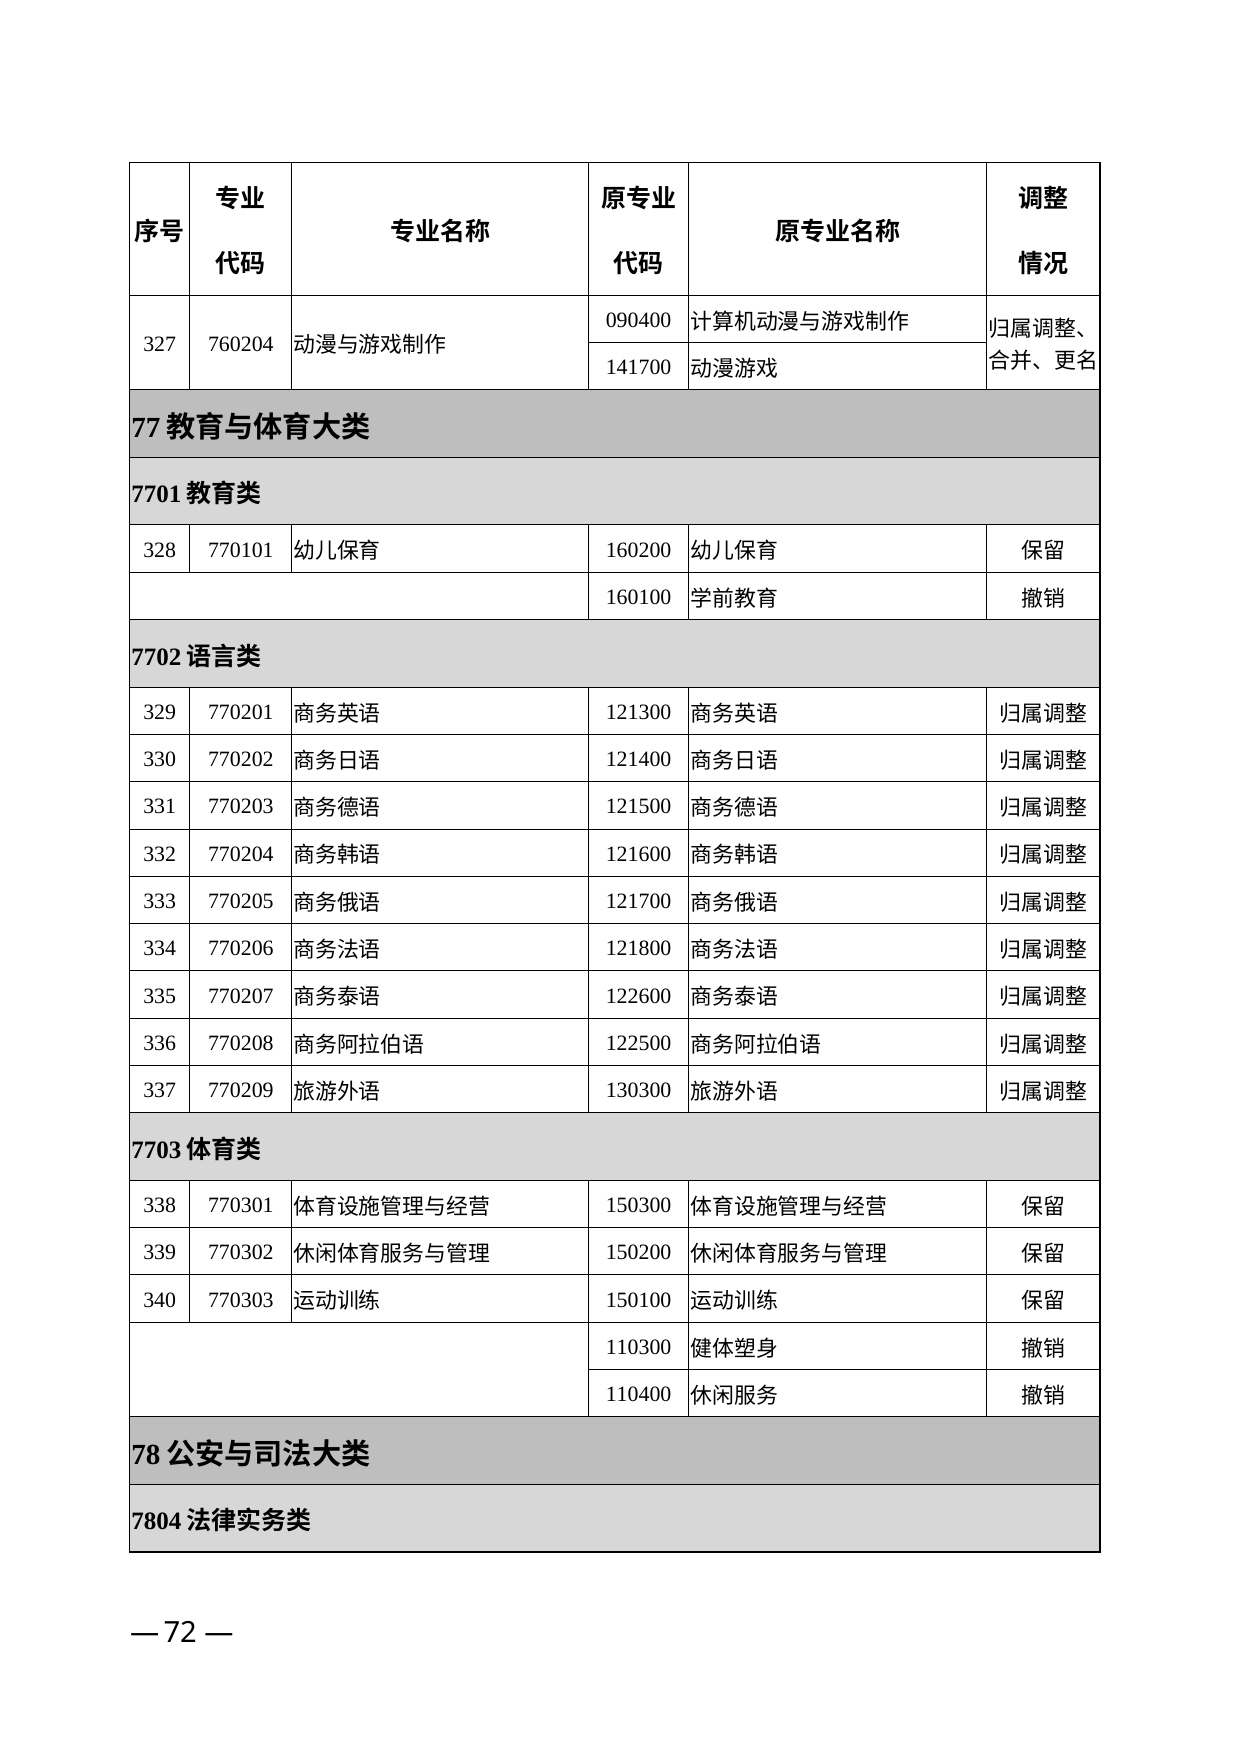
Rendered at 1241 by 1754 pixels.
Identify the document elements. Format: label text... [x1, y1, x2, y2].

table_cell 商务阿拉伯语 [689, 1019, 986, 1065]
table_header 序号 [130, 163, 189, 294]
table_cell 商务阿拉伯语 [292, 1019, 588, 1065]
table_cell 760204 [190, 296, 291, 389]
table_cell 归属调整、合并、更名 [987, 296, 1099, 389]
table_cell 归属调整 [987, 924, 1099, 970]
table_cell 327 [130, 296, 189, 389]
table_cell 770203 [190, 782, 291, 828]
table_cell 动漫游戏 [689, 343, 986, 389]
table_cell 保留 [987, 1181, 1099, 1227]
table_cell [130, 1323, 588, 1416]
table_cell 090400 [589, 296, 688, 342]
table_cell 归属调整 [987, 1066, 1099, 1112]
table_cell 商务德语 [292, 782, 588, 828]
table_cell 331 [130, 782, 189, 828]
table_cell 7804法律实务类 [130, 1485, 1099, 1551]
table_cell 归属调整 [987, 782, 1099, 828]
table_cell 运动训练 [292, 1275, 588, 1322]
table_cell 770201 [190, 688, 291, 734]
table_cell 121800 [589, 924, 688, 970]
table_cell 770206 [190, 924, 291, 970]
table_cell 保留 [987, 525, 1099, 572]
table_cell 334 [130, 924, 189, 970]
table_cell 332 [130, 830, 189, 876]
table_cell 130300 [589, 1066, 688, 1112]
table_cell 330 [130, 735, 189, 781]
table_header 专业名称 [292, 163, 588, 294]
table_cell 336 [130, 1019, 189, 1065]
table_header 专业 代码 [190, 163, 291, 294]
table_cell 121400 [589, 735, 688, 781]
table_cell 7703体育类 [130, 1113, 1099, 1180]
table_cell 7701教育类 [130, 458, 1099, 524]
table_cell [130, 573, 588, 619]
table_cell 旅游外语 [689, 1066, 986, 1112]
table_cell 商务英语 [689, 688, 986, 734]
table_cell 商务法语 [689, 924, 986, 970]
table_cell 770303 [190, 1275, 291, 1322]
table_cell 归属调整 [987, 688, 1099, 734]
table_cell 保留 [987, 1228, 1099, 1274]
table_cell 122500 [589, 1019, 688, 1065]
table_cell 计算机动漫与游戏制作 [689, 296, 986, 342]
table_cell 保留 [987, 1275, 1099, 1322]
table_cell 7702语言类 [130, 620, 1099, 687]
table_cell 商务俄语 [689, 877, 986, 923]
table_cell 338 [130, 1181, 189, 1227]
table_cell 商务日语 [689, 735, 986, 781]
table_header 原专业 代码 [589, 163, 688, 294]
table_cell 333 [130, 877, 189, 923]
table_header 调整 情况 [987, 163, 1099, 294]
table_cell 休闲服务 [689, 1370, 986, 1416]
table_cell 商务韩语 [689, 830, 986, 876]
table_cell 商务俄语 [292, 877, 588, 923]
table_cell 幼儿保育 [292, 525, 588, 572]
table_cell 商务英语 [292, 688, 588, 734]
table_cell 339 [130, 1228, 189, 1274]
table_cell 110300 [589, 1323, 688, 1369]
table_cell 归属调整 [987, 1019, 1099, 1065]
table_cell 328 [130, 525, 189, 572]
table_cell 商务日语 [292, 735, 588, 781]
table_cell 160200 [589, 525, 688, 572]
table_cell 121300 [589, 688, 688, 734]
table_cell 770101 [190, 525, 291, 572]
table_cell 770204 [190, 830, 291, 876]
table_cell 休闲体育服务与管理 [292, 1228, 588, 1274]
table_cell 旅游外语 [292, 1066, 588, 1112]
table_cell 110400 [589, 1370, 688, 1416]
table_cell 学前教育 [689, 573, 986, 619]
table_cell 770208 [190, 1019, 291, 1065]
table_cell 体育设施管理与经营 [292, 1181, 588, 1227]
table_cell 动漫与游戏制作 [292, 296, 588, 389]
table_cell 商务泰语 [689, 971, 986, 1018]
table_cell 141700 [589, 343, 688, 389]
table_cell 体育设施管理与经营 [689, 1181, 986, 1227]
table_cell 商务法语 [292, 924, 588, 970]
table_cell 撤销 [987, 1323, 1099, 1369]
table_cell 健体塑身 [689, 1323, 986, 1369]
table_cell 335 [130, 971, 189, 1018]
table_cell 150200 [589, 1228, 688, 1274]
table_cell 770301 [190, 1181, 291, 1227]
table_cell 归属调整 [987, 830, 1099, 876]
table_cell 121500 [589, 782, 688, 828]
table_cell 770302 [190, 1228, 291, 1274]
table_cell 商务泰语 [292, 971, 588, 1018]
table_header 原专业名称 [689, 163, 986, 294]
table_cell 121700 [589, 877, 688, 923]
table_cell 160100 [589, 573, 688, 619]
table_cell 329 [130, 688, 189, 734]
table_cell 150300 [589, 1181, 688, 1227]
table_cell 归属调整 [987, 971, 1099, 1018]
table_cell 撤销 [987, 573, 1099, 619]
table_cell 770205 [190, 877, 291, 923]
table_cell 150100 [589, 1275, 688, 1322]
table_cell 商务韩语 [292, 830, 588, 876]
table_cell 休闲体育服务与管理 [689, 1228, 986, 1274]
table_cell 337 [130, 1066, 189, 1112]
table_cell 78公安与司法大类 [130, 1417, 1099, 1484]
table_cell 77教育与体育大类 [130, 390, 1099, 457]
table_cell 770209 [190, 1066, 291, 1112]
table_cell 撤销 [987, 1370, 1099, 1416]
table_cell 770202 [190, 735, 291, 781]
table_cell 770207 [190, 971, 291, 1018]
table_cell 运动训练 [689, 1275, 986, 1322]
table_cell 归属调整 [987, 877, 1099, 923]
table_cell 商务德语 [689, 782, 986, 828]
table_cell 幼儿保育 [689, 525, 986, 572]
table_cell 121600 [589, 830, 688, 876]
table_cell 归属调整 [987, 735, 1099, 781]
table_cell 340 [130, 1275, 189, 1322]
table_cell 122600 [589, 971, 688, 1018]
